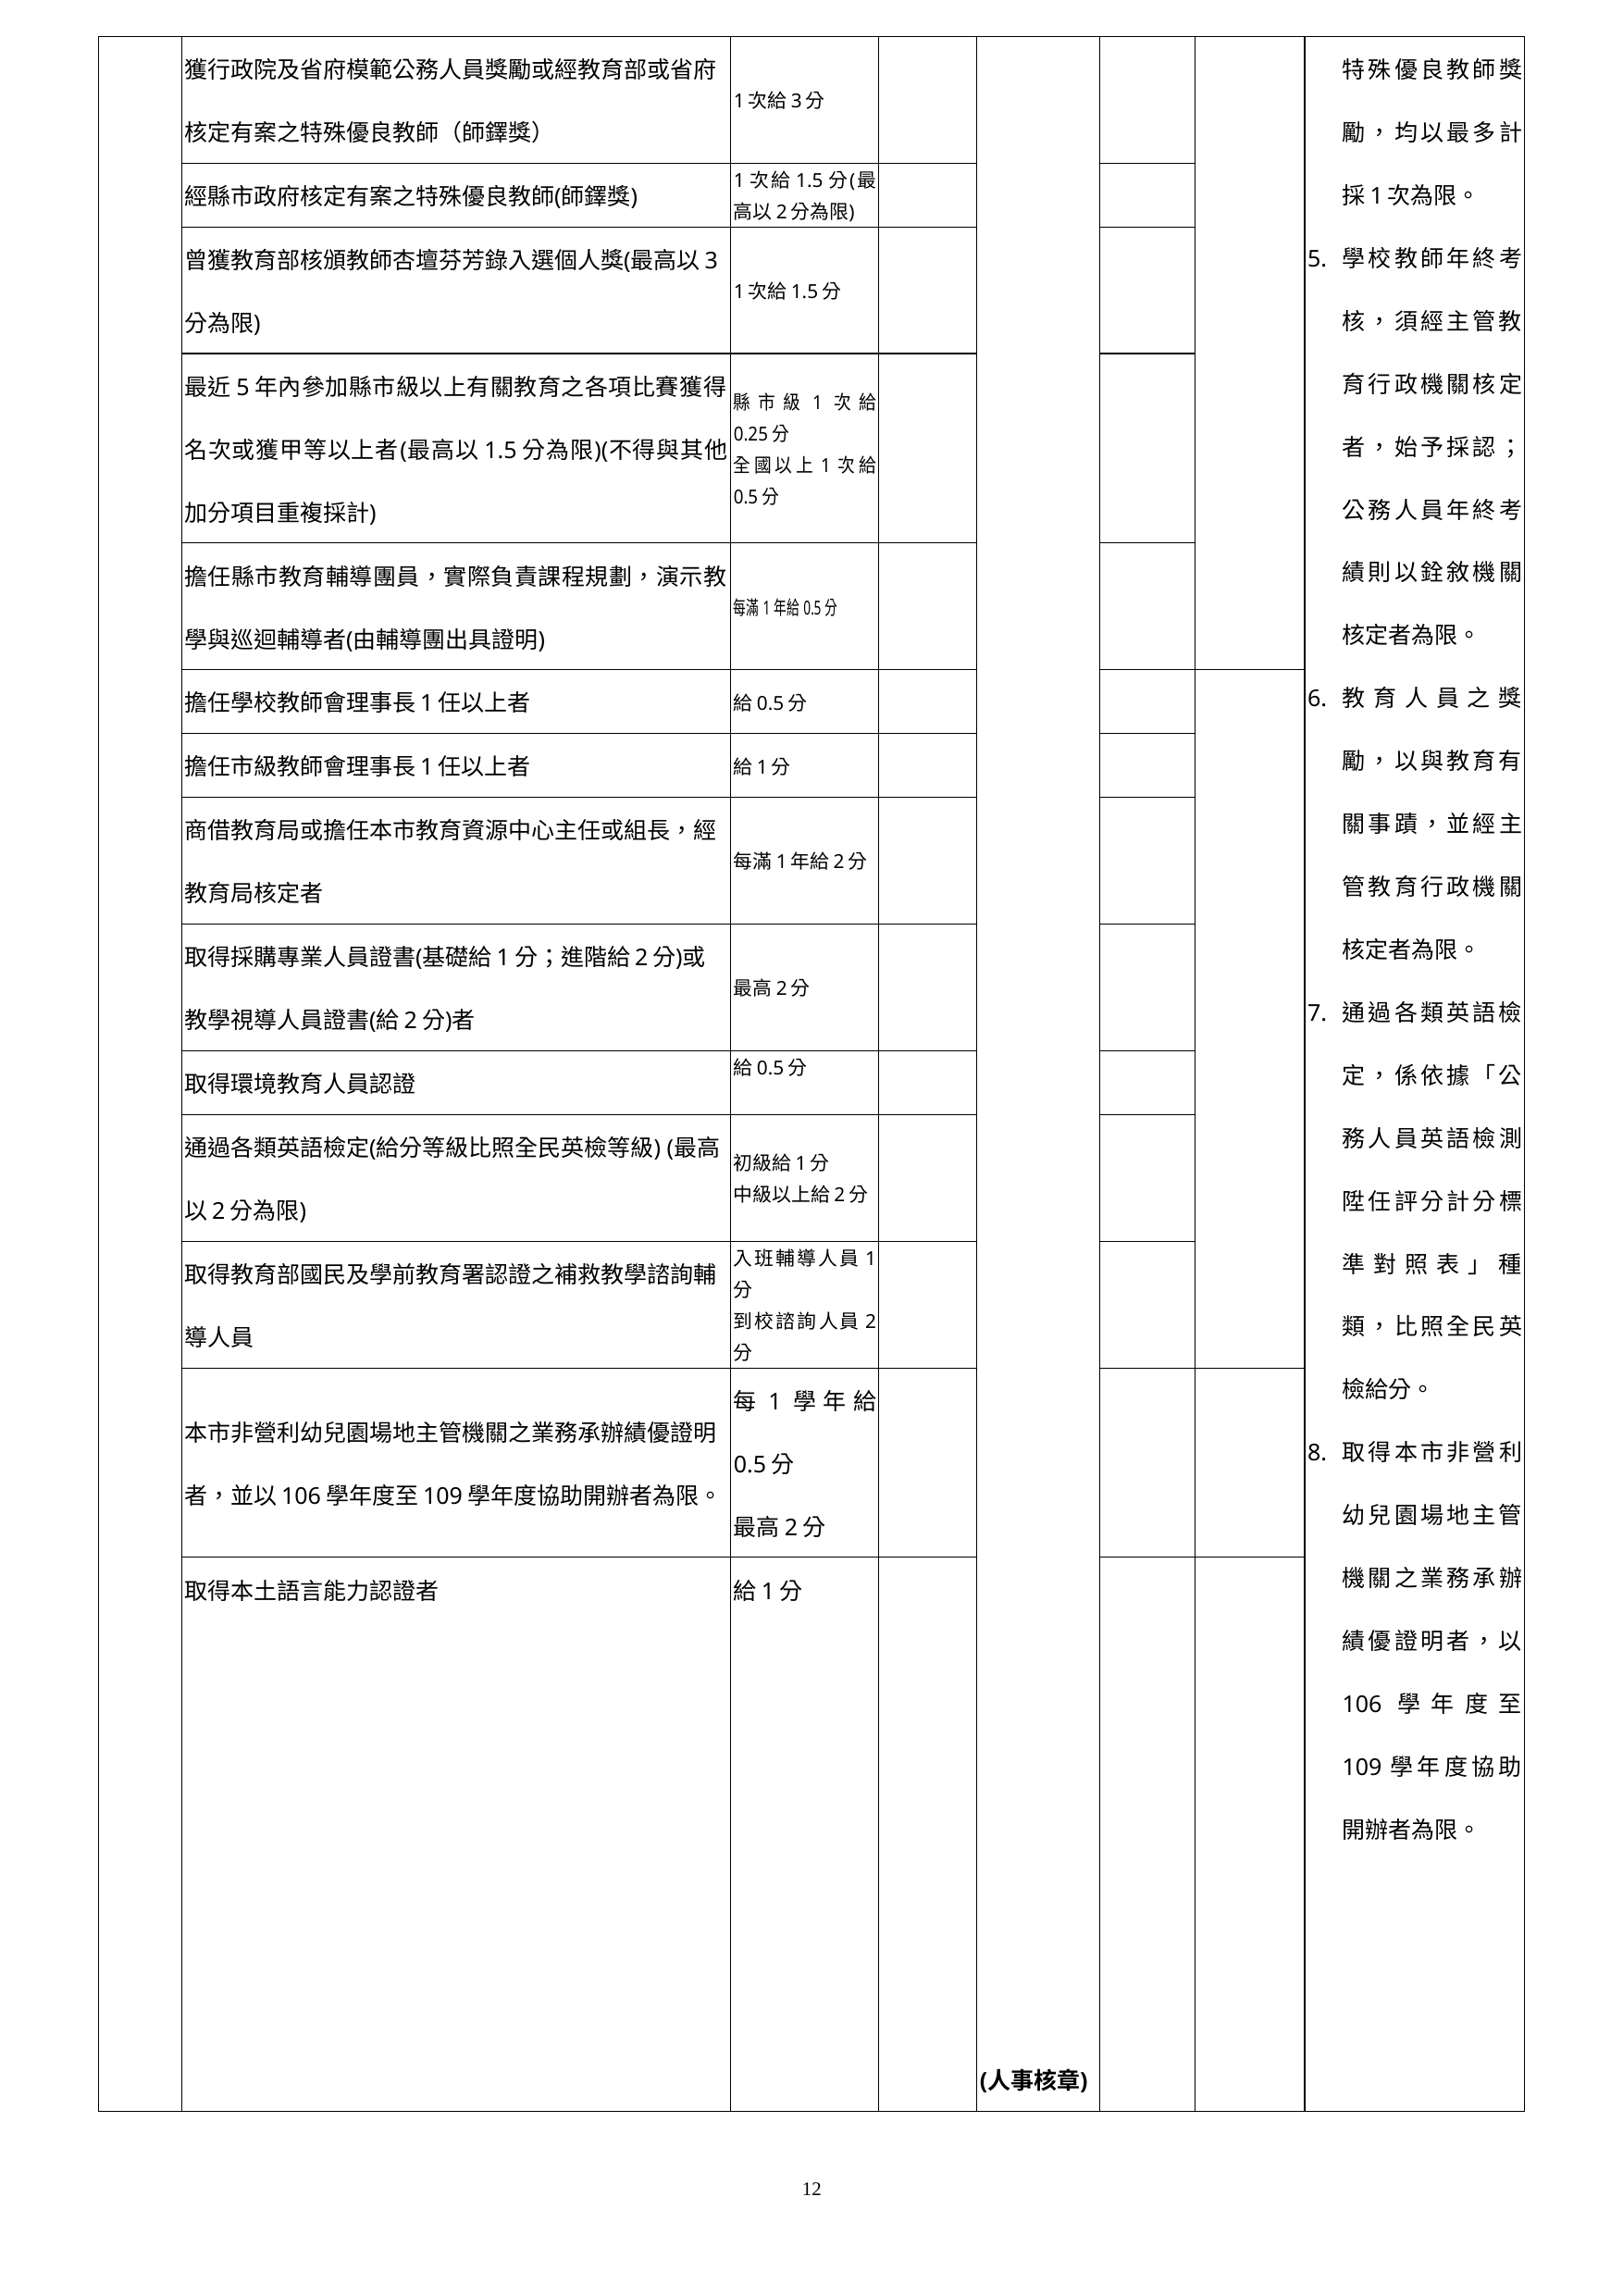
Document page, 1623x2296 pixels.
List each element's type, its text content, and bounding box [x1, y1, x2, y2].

table_cell [1100, 670, 1195, 733]
table_cell 最高2分 [731, 925, 878, 1050]
table_cell 曾獲教育部核頒教師杏壇芬芳錄入選個人獎(最高以3分為限) [182, 228, 730, 353]
table_cell [879, 164, 976, 226]
table_cell 擔任市級教師會理事長1任以上者 [182, 734, 730, 797]
table_cell 每滿1年給0.5分 [731, 543, 878, 669]
table_cell 1次給3分 [731, 37, 878, 163]
table_cell [1100, 164, 1195, 226]
table_cell [1196, 1558, 1304, 2111]
table_cell [1100, 37, 1195, 163]
table_cell 給1分 [731, 1558, 878, 2111]
table_cell [879, 670, 976, 733]
table_cell 給1分 [731, 734, 878, 797]
table_cell 入班輔導人員1分 到校諮詢人員2分 [731, 1242, 878, 1367]
table_cell 擔任縣市教育輔導團員，實際負責課程規劃，演示教學與巡迴輔導者(由輔導團出具證明) [182, 543, 730, 669]
table_cell [879, 925, 976, 1050]
table_cell 經縣市政府核定有案之特殊優良教師(師鐸獎) [182, 164, 730, 226]
table_cell 通過各類英語檢定(給分等級比照全民英檢等級) (最高以2分為限) [182, 1115, 730, 1241]
table_cell [879, 798, 976, 924]
table_cell 獲行政院及省府模範公務人員獎勵或經教育部或省府核定有案之特殊優良教師（師鐸獎） [182, 37, 730, 163]
table_cell [879, 543, 976, 669]
table_cell [879, 1558, 976, 2111]
table_cell [879, 734, 976, 797]
table_cell [879, 228, 976, 353]
table_cell [1100, 1369, 1195, 1557]
table_cell 商借教育局或擔任本市教育資源中心主任或組長，經教育局核定者 [182, 798, 730, 924]
table_cell [1196, 1369, 1304, 1557]
table_cell 擔任學校教師會理事長1任以上者 [182, 670, 730, 733]
table_cell 1次給1.5分 [731, 228, 878, 353]
table_cell [879, 1115, 976, 1241]
table_cell 1次給1.5分(最高以2分為限) [731, 164, 878, 226]
table_cell [879, 37, 976, 163]
table_cell [879, 354, 976, 542]
table_cell 縣市級1次給0.25分 全國以上1次給0.5分 [731, 354, 878, 542]
table_cell [1100, 1558, 1195, 2111]
table_cell 取得採購專業人員證書(基礎給1分；進階給2分)或教學視導人員證書(給2分)者 [182, 925, 730, 1050]
table_cell [879, 1051, 976, 1114]
table_cell [1100, 543, 1195, 669]
table_cell [1100, 1051, 1195, 1114]
table_cell 給0.5分 [731, 1051, 878, 1114]
table_cell 每滿1年給2分 [731, 798, 878, 924]
table_cell 取得教育部國民及學前教育署認證之補救教學諮詢輔導人員 [182, 1242, 730, 1367]
table_cell [879, 1369, 976, 1557]
table_cell [879, 1242, 976, 1367]
table_cell 取得本土語言能力認證者 [182, 1558, 730, 2111]
table_cell 最近5年內參加縣市級以上有關教育之各項比賽獲得名次或獲甲等以上者(最高以1.5分為限)(不得與其他加分項目重複採計) [182, 354, 730, 542]
table_cell [1100, 734, 1195, 797]
table_cell [1100, 798, 1195, 924]
table_cell 取得環境教育人員認證 [182, 1051, 730, 1114]
table_cell [1100, 228, 1195, 353]
table_cell [1100, 354, 1195, 542]
table_cell [1100, 1242, 1195, 1367]
table_cell [1100, 1115, 1195, 1241]
table_cell 初級給1分 中級以上給2分 [731, 1115, 878, 1241]
table_cell 本市非營利幼兒園場地主管機關之業務承辦績優證明者，並以106學年度至109學年度協助開辦者為限。 [182, 1369, 730, 1557]
table_cell [1196, 670, 1304, 1367]
table_cell [1100, 925, 1195, 1050]
table_cell 每1學年給0.5分 最高2分 [731, 1369, 878, 1557]
table_cell 給0.5分 [731, 670, 878, 733]
